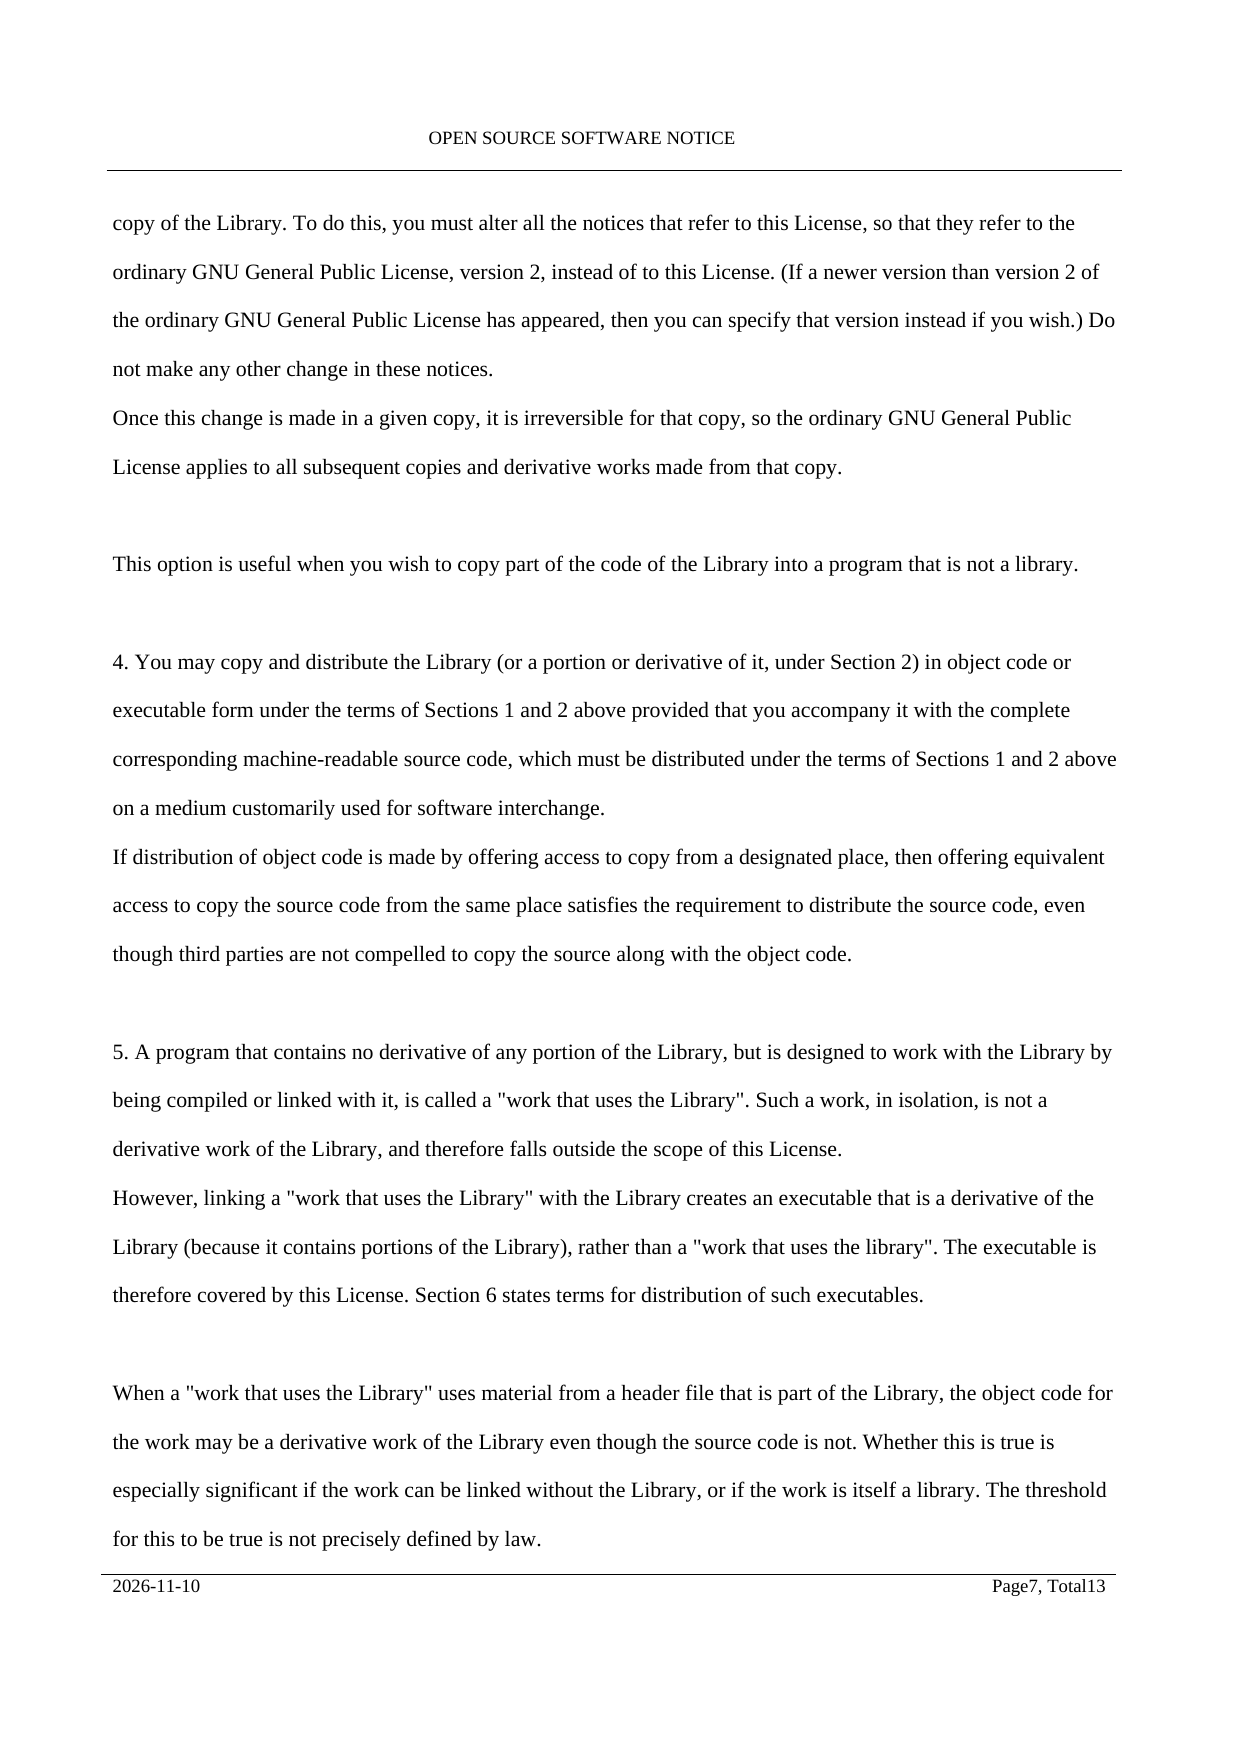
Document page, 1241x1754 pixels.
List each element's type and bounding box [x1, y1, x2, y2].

text [112, 206, 1128, 1555]
